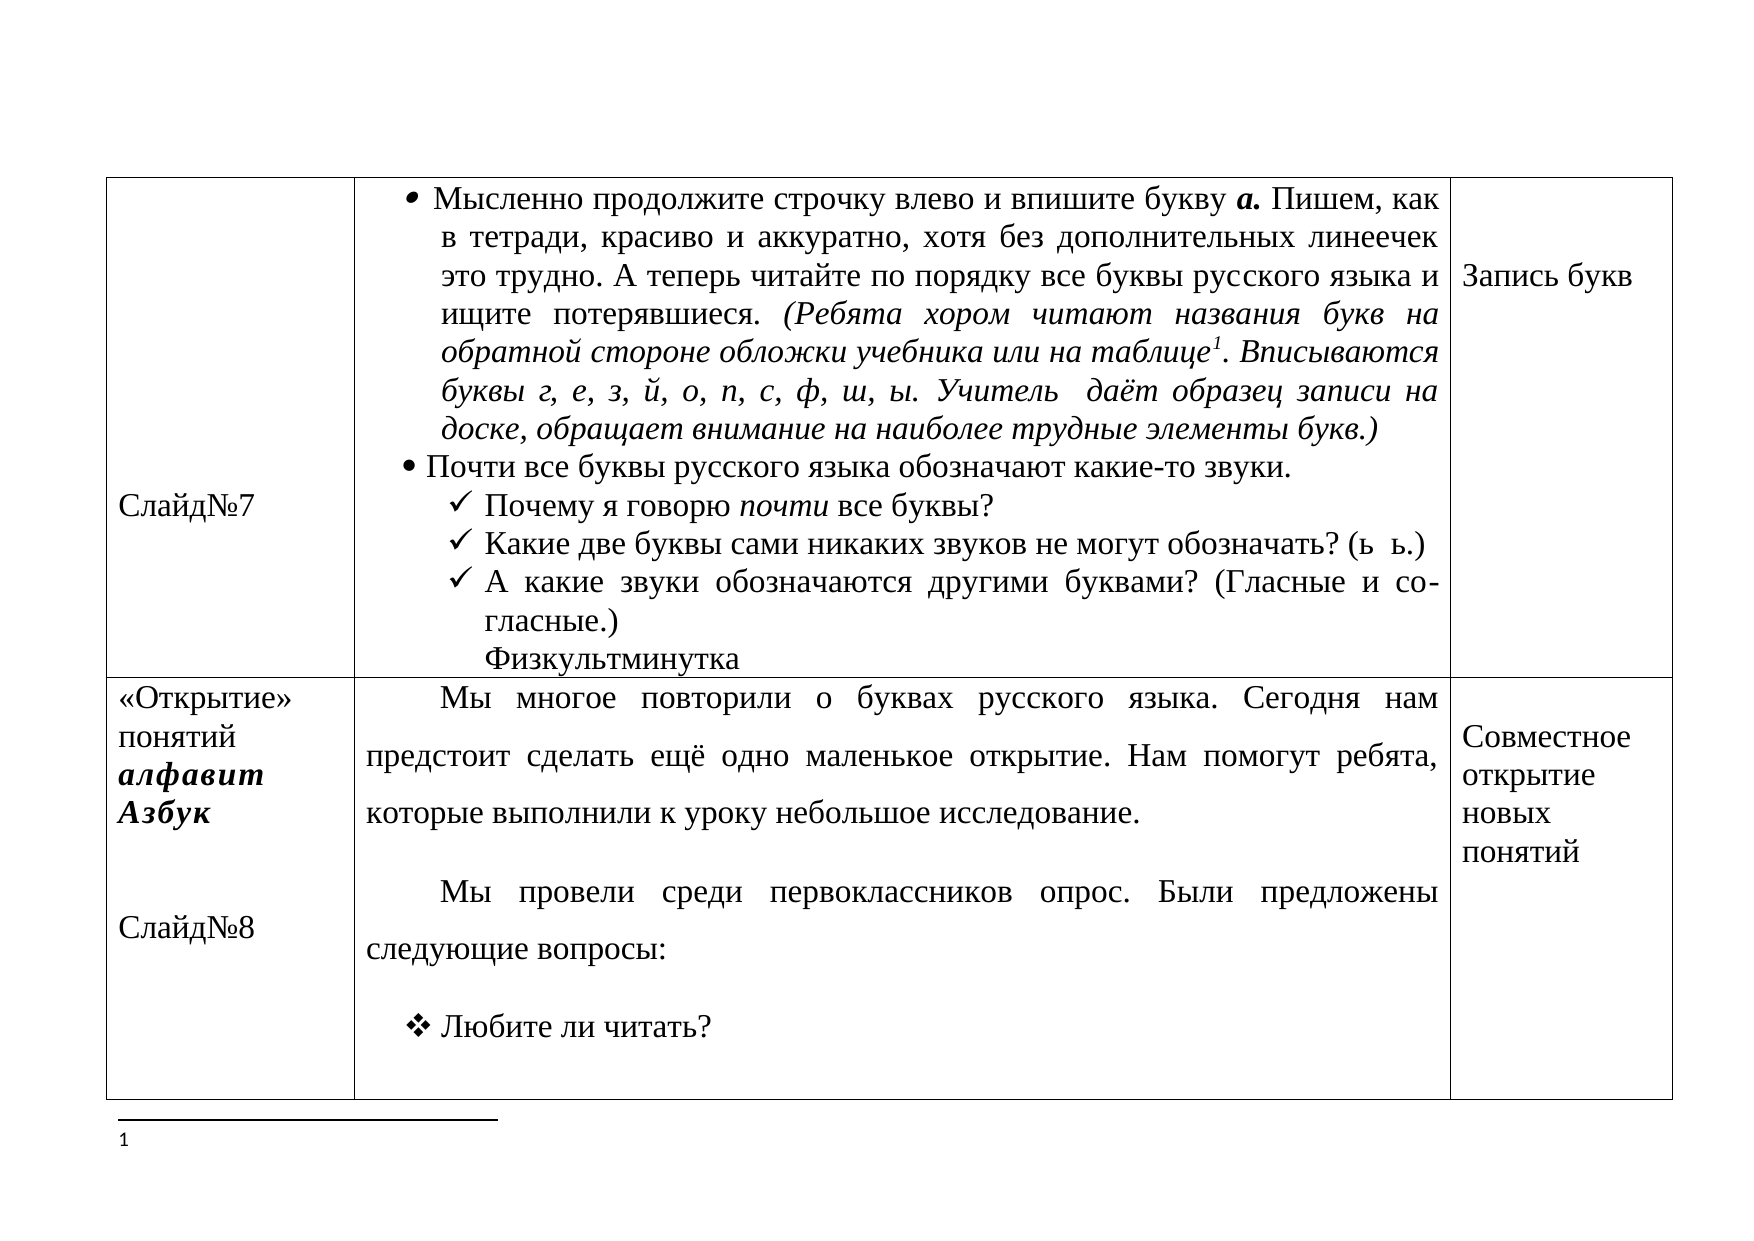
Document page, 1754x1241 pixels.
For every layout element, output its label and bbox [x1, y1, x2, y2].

table_cell [107, 178, 354, 677]
table_cell [107, 678, 354, 1099]
table_cell [1451, 178, 1672, 677]
table_cell [355, 178, 1450, 677]
table_cell [1451, 678, 1672, 1099]
table_cell [355, 678, 1450, 1099]
